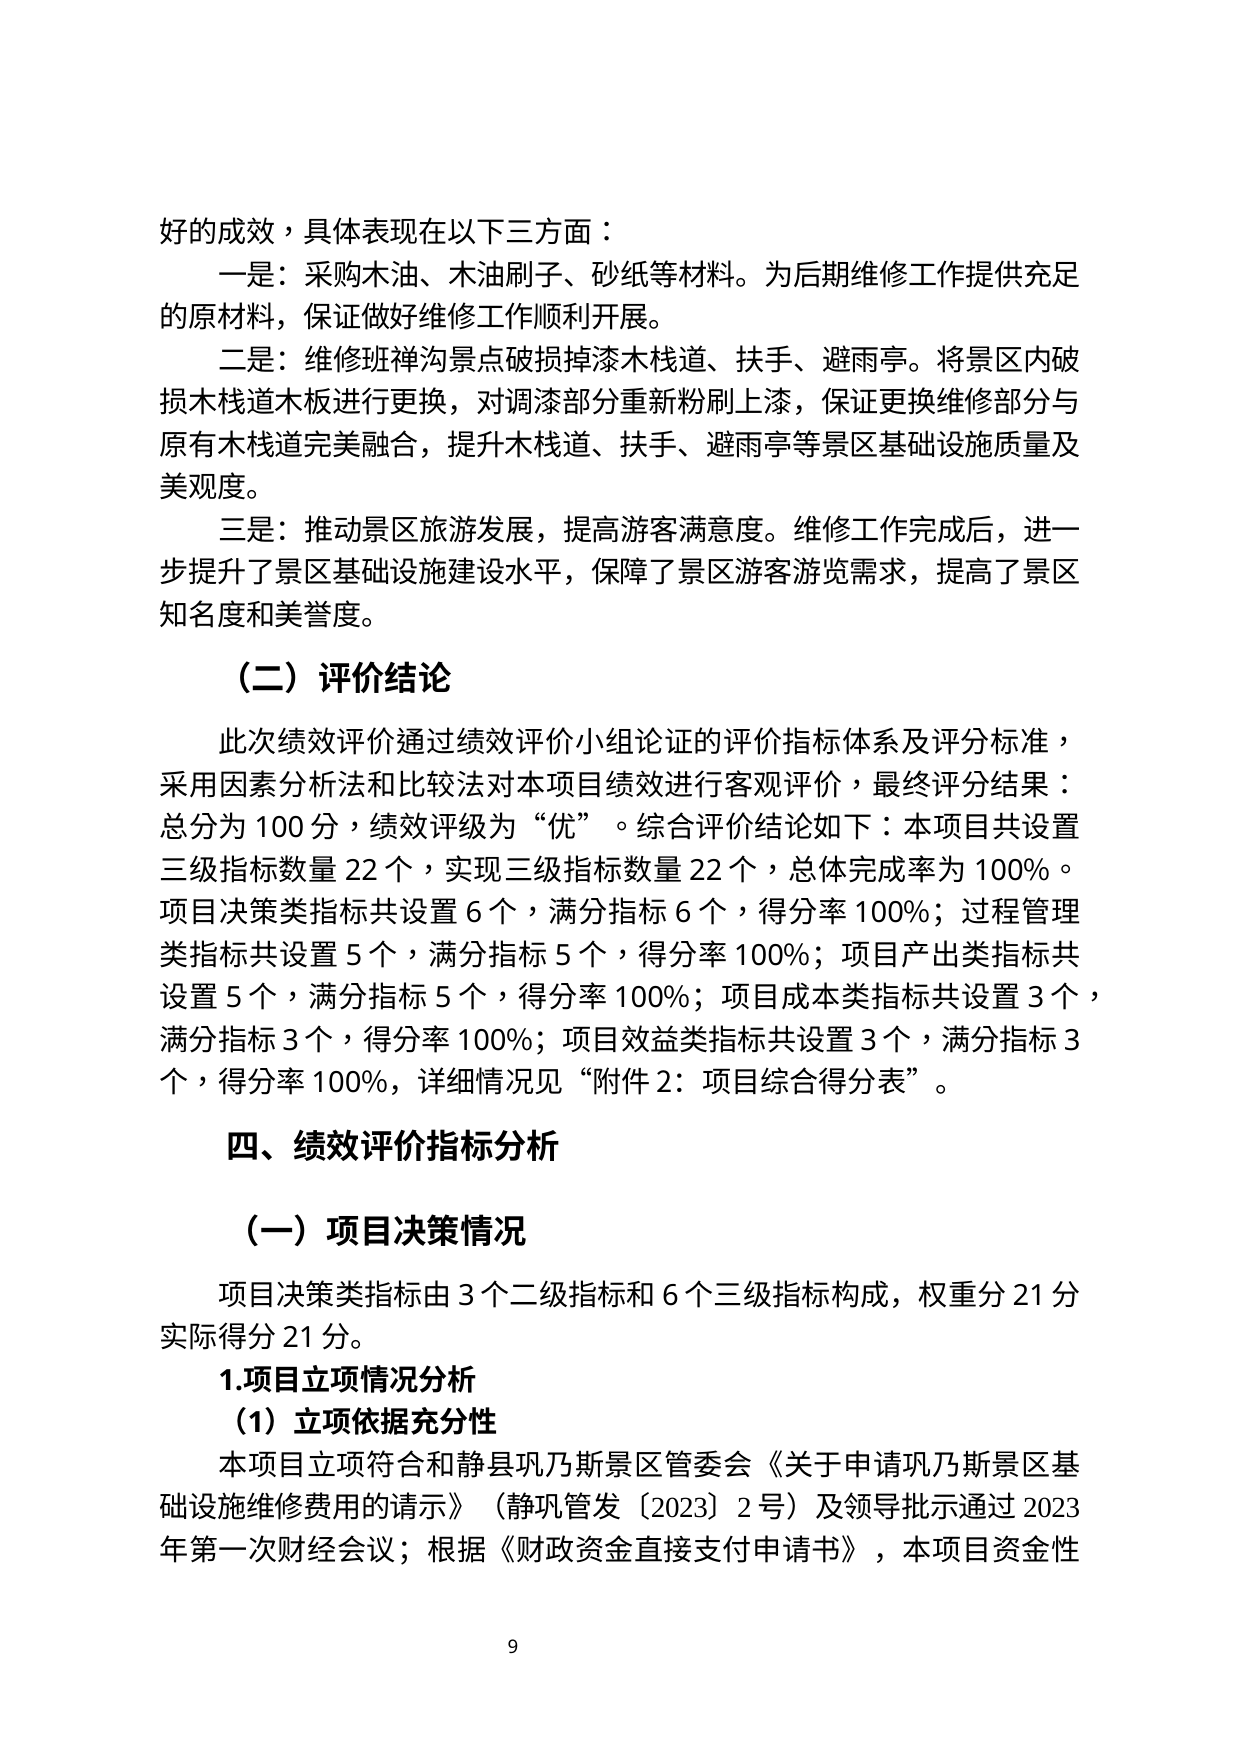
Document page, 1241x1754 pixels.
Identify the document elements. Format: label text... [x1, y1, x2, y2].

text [159, 209, 1081, 251]
subtitle 绩效评价指标分析 [159, 1101, 1081, 1186]
text 一是：采购木油、木油刷子、砂纸等材料。为后期维修工作提供充足的原材料，保证做好维修工作顺利开展。 [159, 251, 1081, 336]
text 二是：维修班禅沟景点破损掉漆木栈道、扶手、避雨亭。将景区内破损木栈道木板进行更换，对调漆部分重新粉刷上漆，保证更换维修部分与原有木栈道完美融合，提升木栈道、扶手、避雨亭等景区基础设施质量及美观度。 [159, 336, 1081, 506]
subtitle （二）评价结论 [218, 634, 1081, 719]
subtitle 1.项目立项情况分析 [159, 1356, 1081, 1399]
text 此次绩效评价通过绩效评价小组论证的评价指标体系及评分标准，采用因素分析法和比较法对本项目绩效进行客观评价，最终评分结果：总分为100分，绩效评级为“优”。综合评价结论如下：本项目共设置三级指标数量22个，实现三级指标数量22个，总体完成率为100%。项目决策类指标共设置6个，满分指标6个，得分率100%；过程管理类指标共设置5个，满分指标5个，得分率100%；项目产出类指标共设置5个，满分指标5个，得分率100%；项目成本类指标共设置3个，满分指标3个，得分率100%；项目效益类指标共设置3个，满分指标3个，得分率100%，详细情况见“附件2：项目综合得分表”。 [159, 719, 1081, 1101]
text 项目决策类指标由3个二级指标和6个三级指标构成，权重分21分，实际得分21分。 [159, 1271, 1081, 1356]
subtitle （一）项目决策情况 [159, 1186, 1081, 1271]
text （1）立项依据充分性 [159, 1399, 1081, 1441]
text 三是：推动景区旅游发展，提高游客满意度。维修工作完成后，进一步提升了景区基础设施建设水平，保障了景区游客游览需求，提高了景区知名度和美誉度。 [159, 506, 1081, 634]
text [159, 1441, 1081, 1569]
